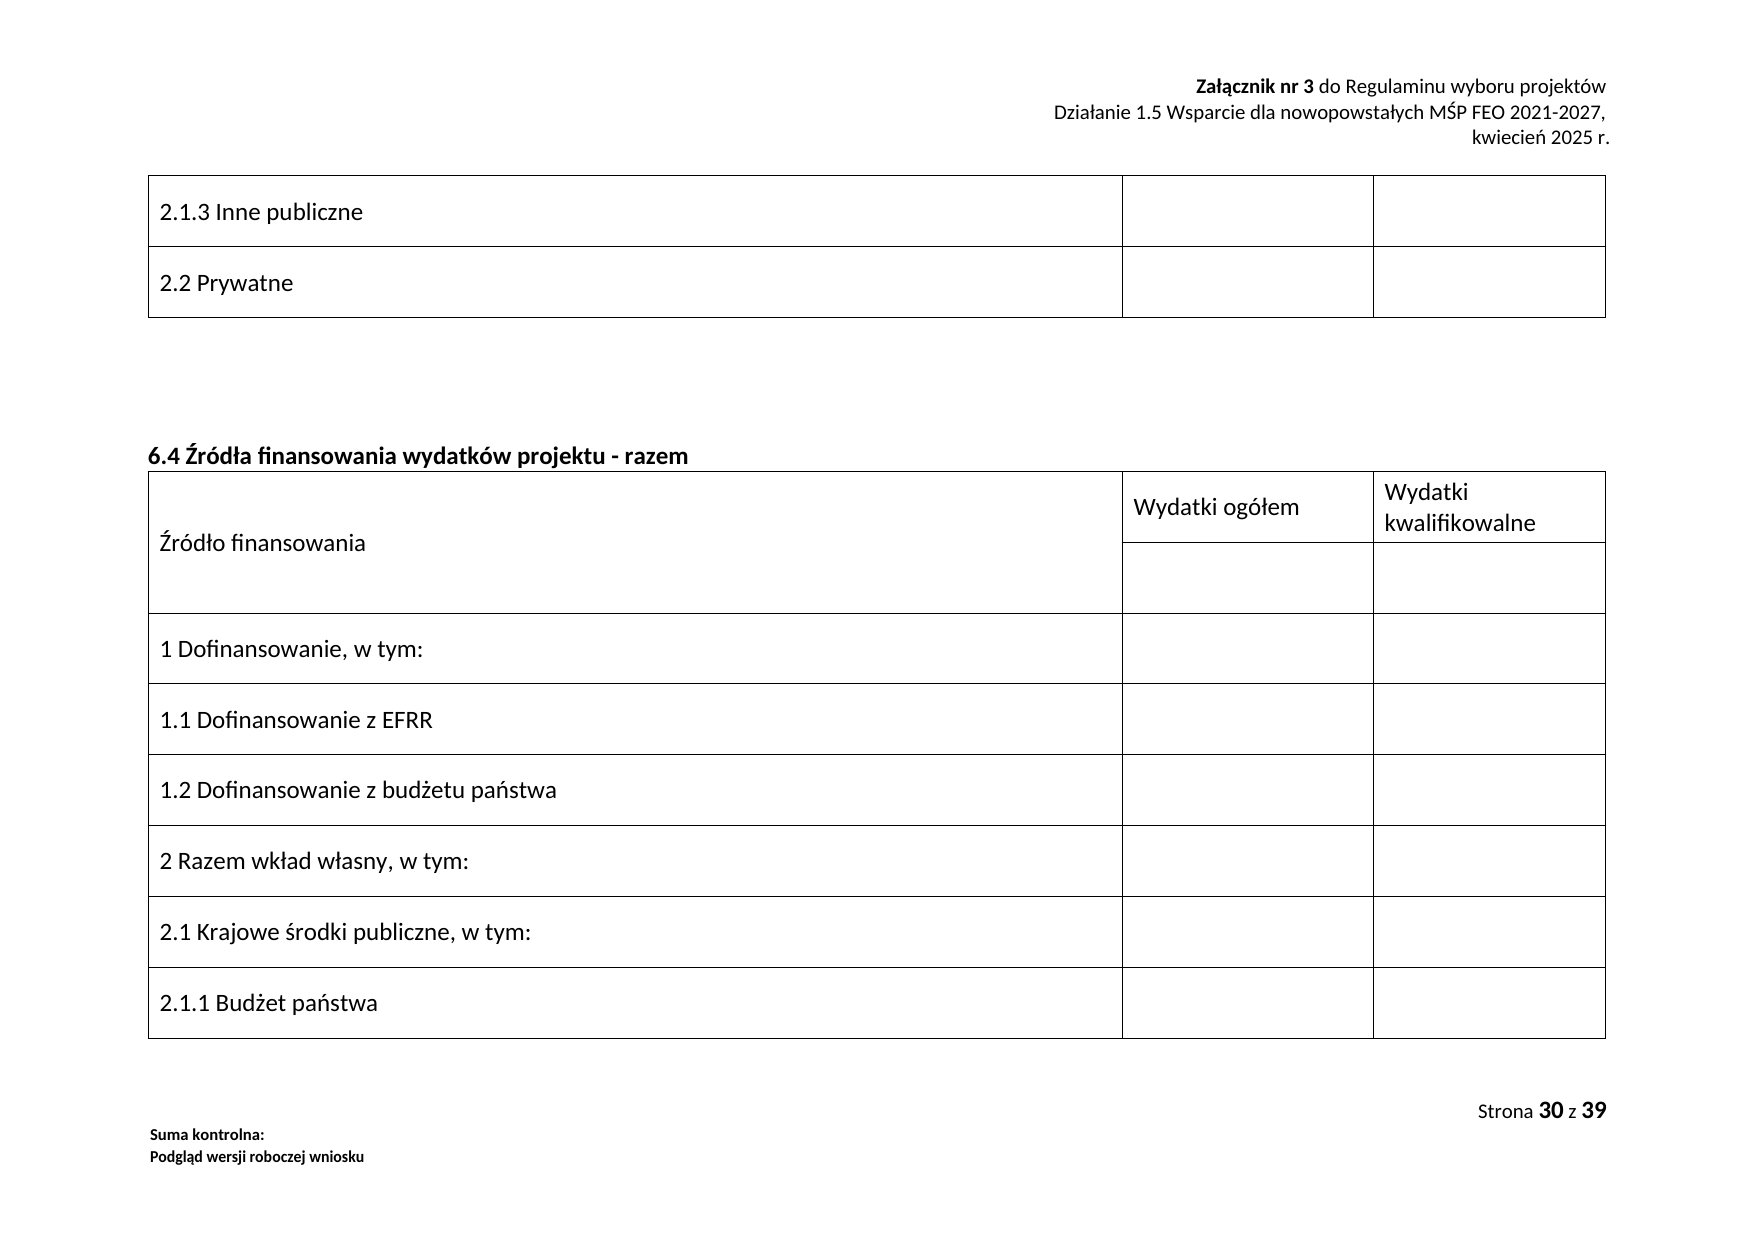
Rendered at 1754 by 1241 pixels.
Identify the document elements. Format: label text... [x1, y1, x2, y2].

table_cell [1123, 755, 1373, 825]
table_cell [1374, 543, 1605, 612]
table_cell 2.1.3 Inne publiczne [149, 176, 1122, 246]
table_cell [1123, 614, 1373, 683]
table_cell 2.1 Krajowe środki publiczne, w tym: [149, 897, 1122, 967]
table_cell [1123, 176, 1373, 246]
table_cell [1374, 968, 1605, 1037]
table_cell 1.1 Dofinansowanie z EFRR [149, 684, 1122, 754]
table_header Źródło finansowania [149, 472, 1122, 612]
table_cell [1123, 897, 1373, 967]
table_cell [1123, 968, 1373, 1037]
table_cell [1374, 755, 1605, 825]
table_cell [1123, 543, 1373, 612]
table_cell [1374, 247, 1605, 317]
table_cell 1.2 Dofinansowanie z budżetu państwa [149, 755, 1122, 825]
table_cell [1123, 826, 1373, 896]
table_header Wydatki ogółem [1123, 472, 1373, 542]
table_cell [1374, 176, 1605, 246]
table_cell [1374, 897, 1605, 967]
table_cell [1374, 826, 1605, 896]
table_cell 2 Razem wkład własny, w tym: [149, 826, 1122, 896]
text 6.4 Źródła finansowania wydatków projektu - razem [148, 440, 1606, 471]
table_cell [1374, 614, 1605, 683]
table_cell 2.2 Prywatne [149, 247, 1122, 317]
table_cell [1123, 247, 1373, 317]
table_cell [1374, 684, 1605, 754]
table_cell 1 Dofinansowanie, w tym: [149, 614, 1122, 683]
table_header Wydatki kwalifikowalne [1374, 472, 1605, 542]
table_cell [1123, 684, 1373, 754]
table_cell 2.1.1 Budżet państwa [149, 968, 1122, 1037]
